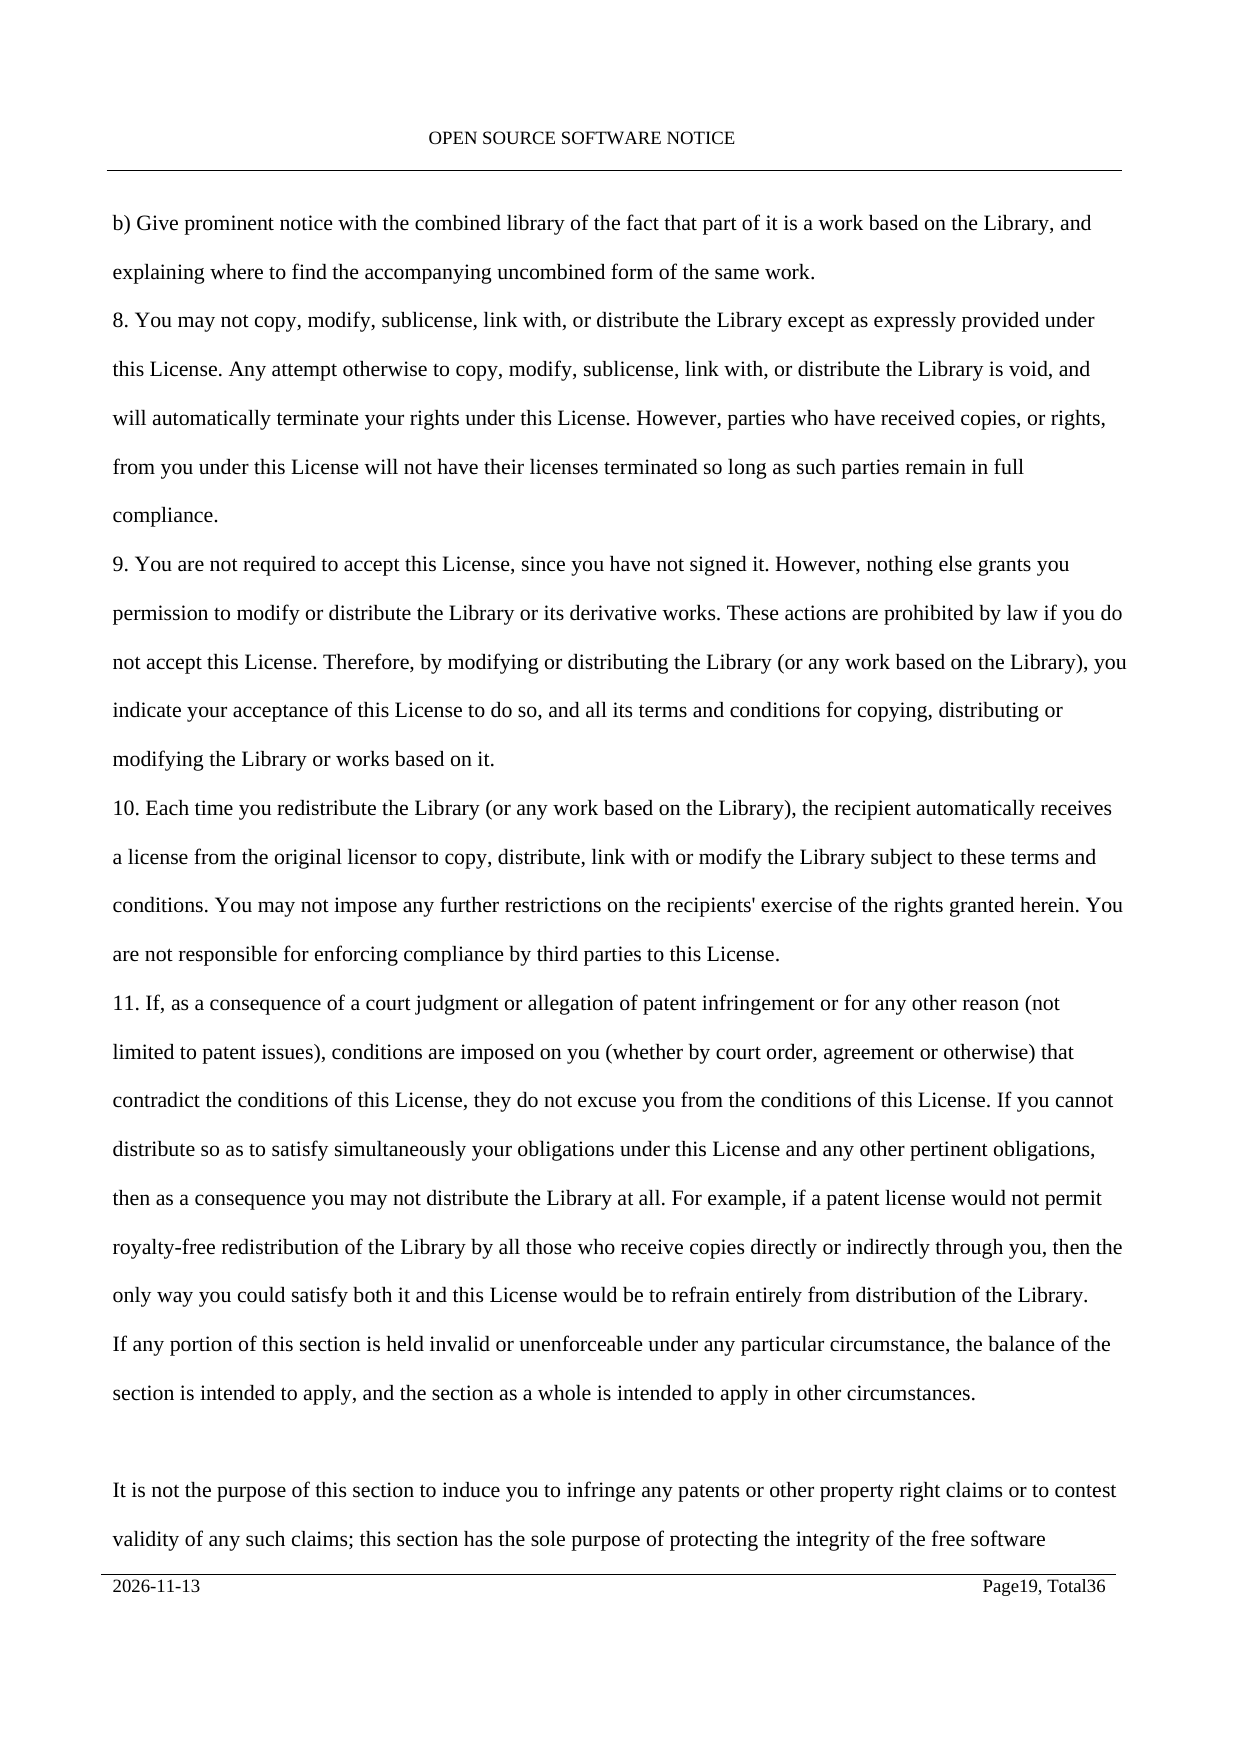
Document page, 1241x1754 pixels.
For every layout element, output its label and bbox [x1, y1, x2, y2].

text [112, 206, 1128, 1555]
